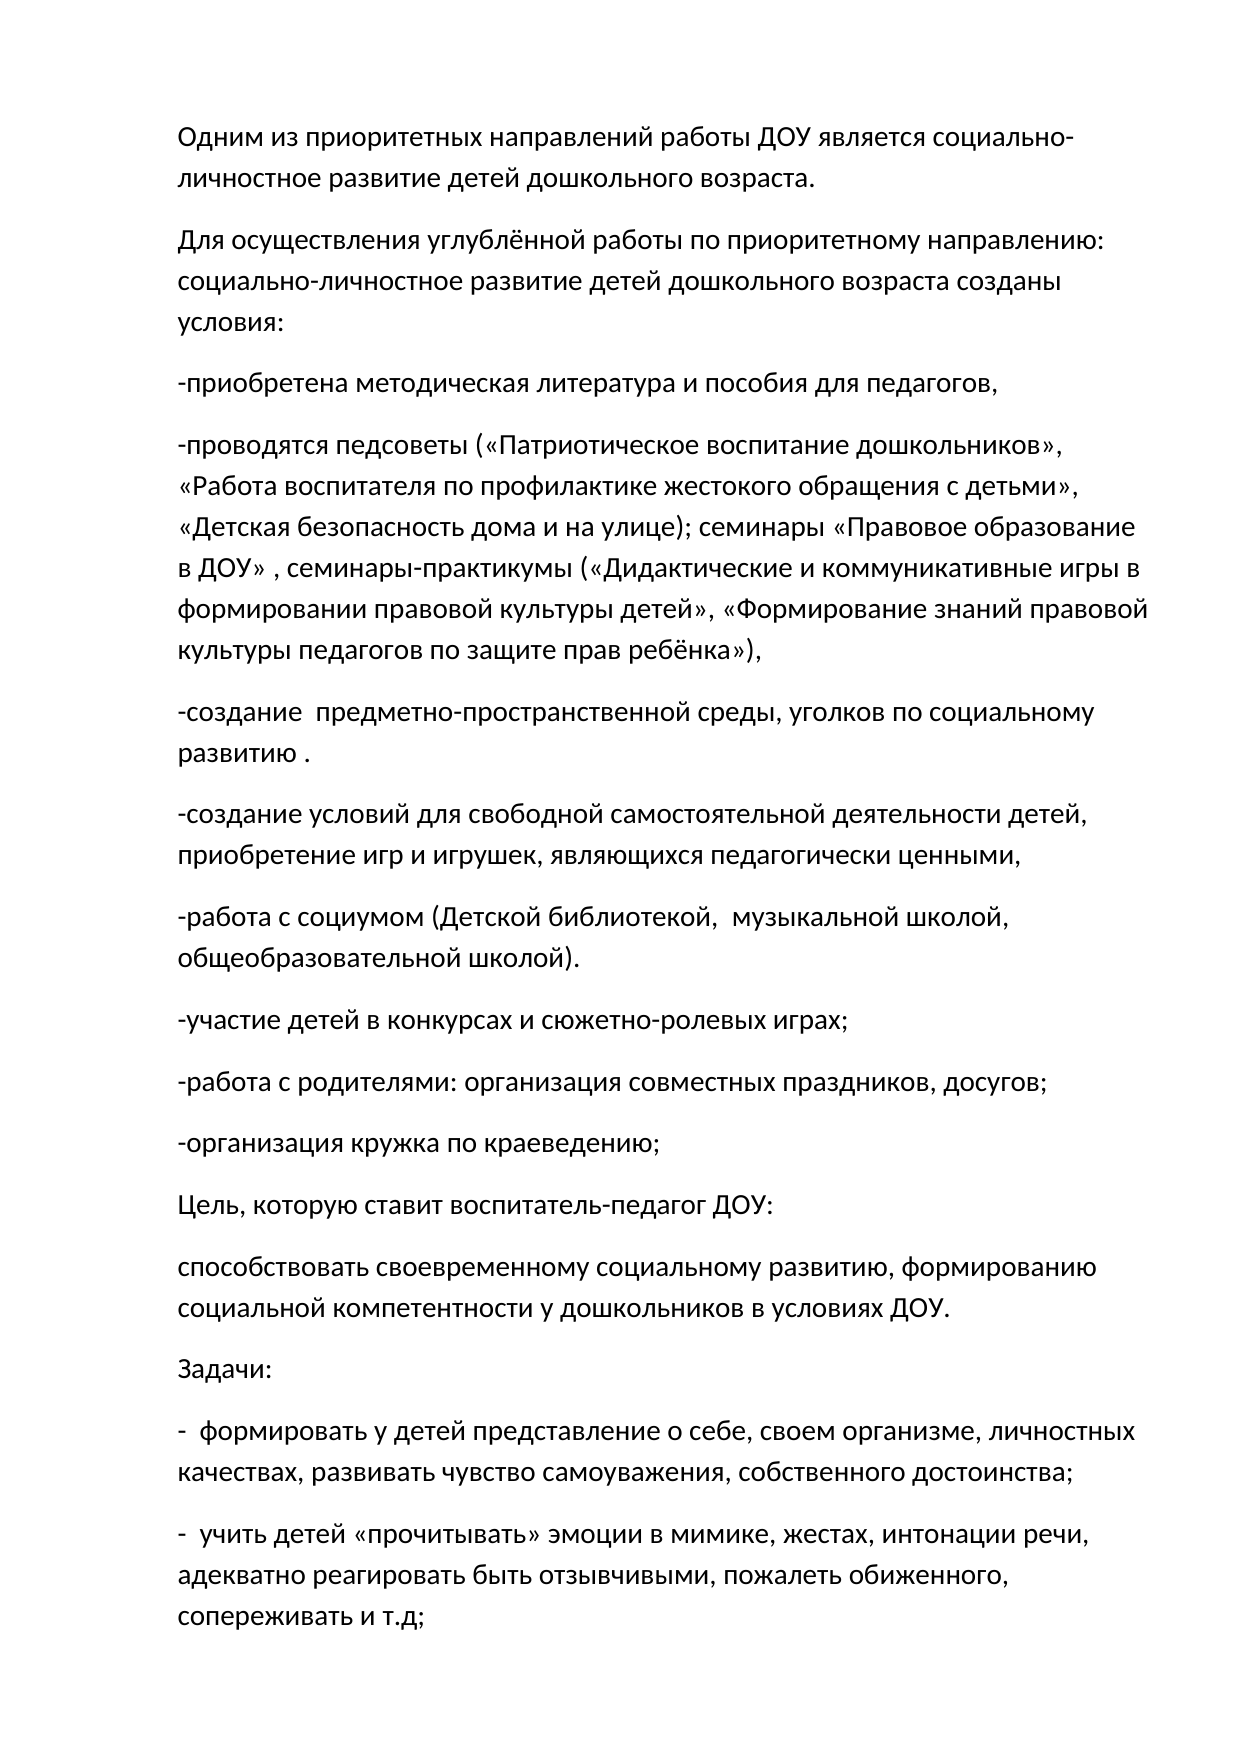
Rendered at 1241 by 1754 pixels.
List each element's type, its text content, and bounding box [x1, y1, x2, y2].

text -проводятся педсоветы («Патриотическое воспитание дошкольников», «Работа воспитателя по профилактике жестокого обращения с детьми», «Детская безопасность дома и на улице); семинары «Правовое образование в ДОУ» , семинары-практикумы («Дидактические и коммуникативные игры в формировании правовой культуры детей», «Формирование знаний правовой культуры педагогов по защите прав ребёнка»), [177, 426, 1152, 667]
text Одним из приоритетных направлений работы ДОУ является социально-личностное развитие детей дошкольного возраста. [177, 118, 1152, 195]
text - формировать у детей представление о себе, своем организме, личностных качествах, развивать чувство самоуважения, собственного достоинства; [177, 1412, 1152, 1489]
text способствовать своевременному социальному развитию, формированию социальной компетентности у дошкольников в условиях ДОУ. [177, 1248, 1152, 1324]
text -работа с родителями: организация совместных праздников, досугов; [177, 1063, 1152, 1098]
text -создание предметно-пространственной среды, уголков по социальному развитию . [177, 693, 1152, 769]
text -приобретена методическая литература и пособия для педагогов, [177, 364, 1152, 400]
text - учить детей «прочитывать» эмоции в мимике, жестах, интонации речи, адекватно реагировать быть отзывчивыми, пожалеть обиженного, сопереживать и т.д; [177, 1515, 1152, 1633]
text Цель, которую ставит воспитатель-педагог ДОУ: [177, 1186, 1152, 1222]
text -работа с социумом (Детской библиотекой, музыкальной школой, общеобразовательной школой). [177, 898, 1152, 975]
text Для осуществления углублённой работы по приоритетному направлению: социально-личностное развитие детей дошкольного возраста созданы условия: [177, 221, 1152, 338]
text Задачи: [177, 1351, 1152, 1386]
text -создание условий для свободной самостоятельной деятельности детей, приобретение игр и игрушек, являющихся педагогически ценными, [177, 795, 1152, 872]
text -организация кружка по краеведению; [177, 1124, 1152, 1160]
text -участие детей в конкурсах и сюжетно-ролевых играх; [177, 1001, 1152, 1036]
